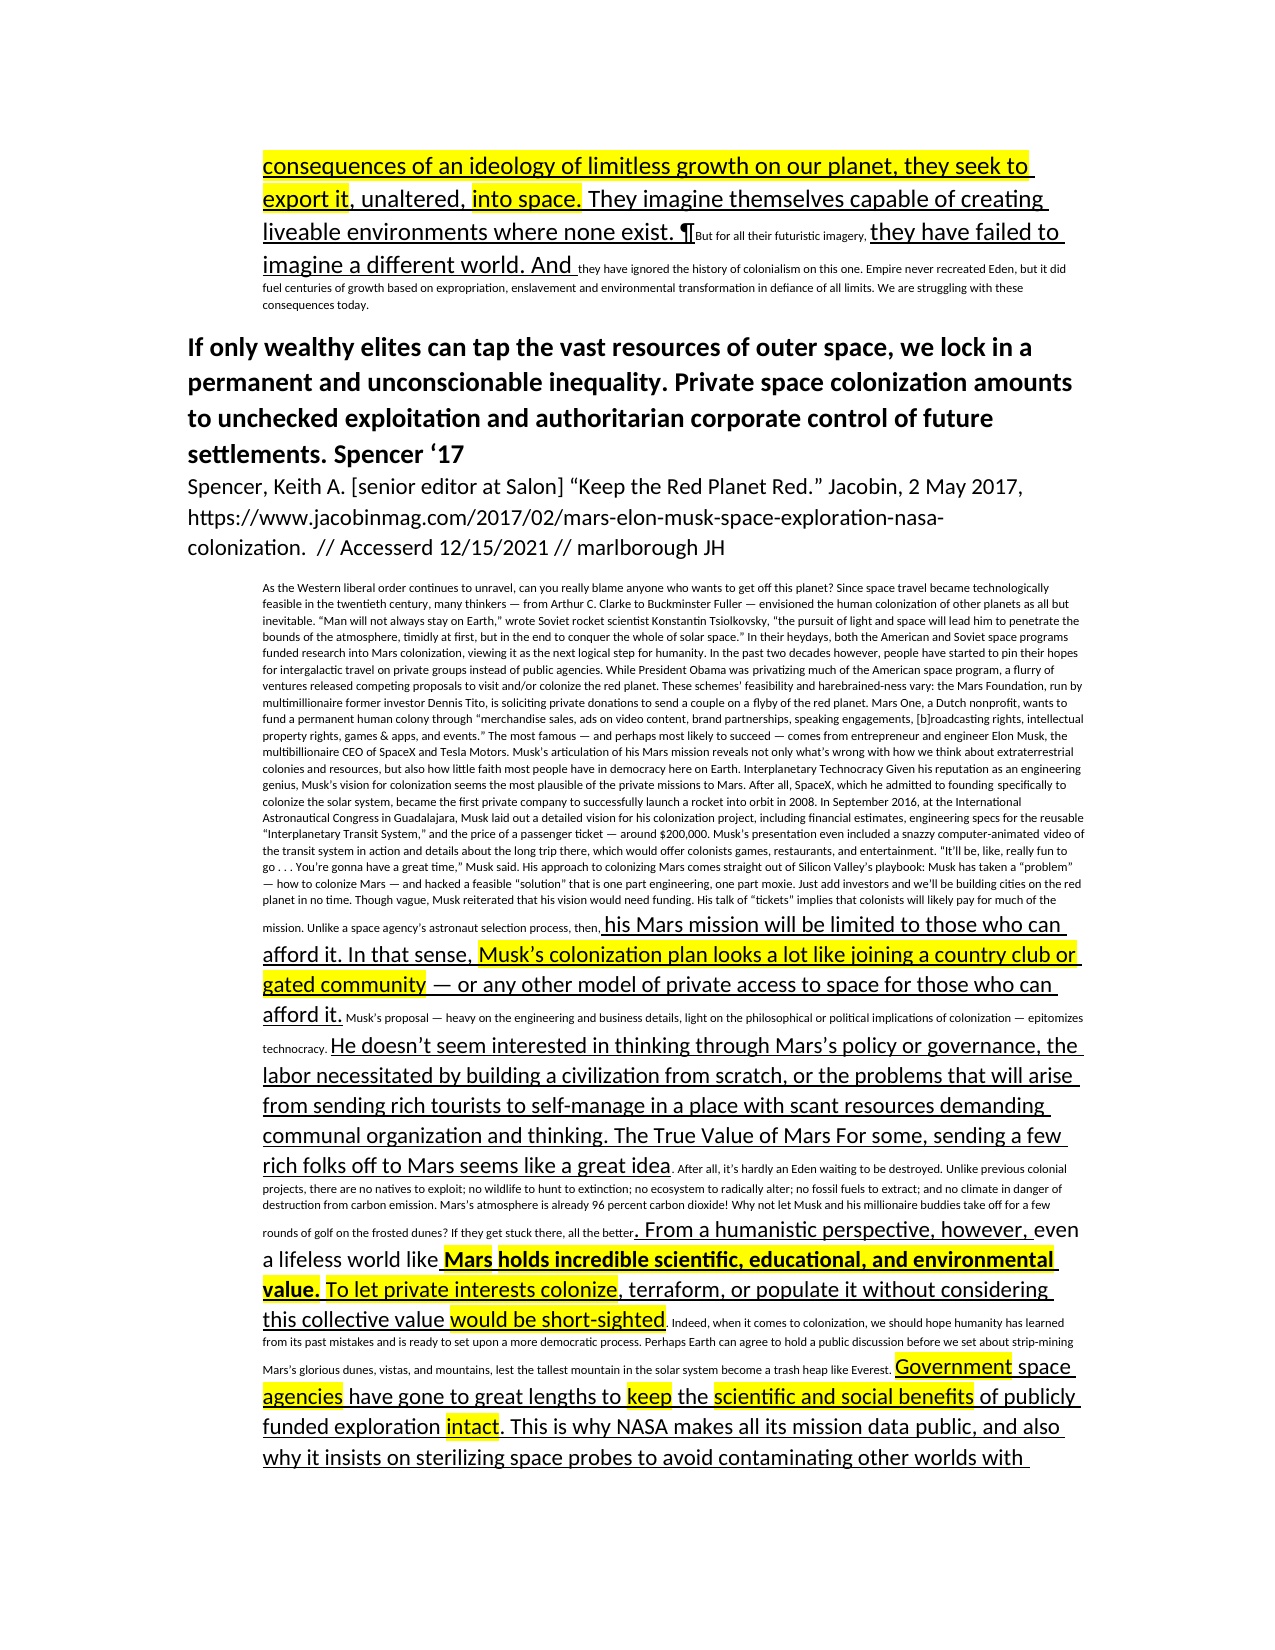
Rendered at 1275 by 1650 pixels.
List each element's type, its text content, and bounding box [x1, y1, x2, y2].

subtitle If only wealthy elites can tap the vast resources of outer space, we lock in a permanent and unconscionable inequality. Private space colonization amounts to unchecked exploitation and authoritarian corporate control of future settlements. Spencer ‘17 [187, 330, 1087, 470]
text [262, 580, 1087, 1471]
text Spencer, Keith A. [senior editor at Salon] “Keep the Red Planet Red.” Jacobin, 2 May 2017, https://www.jacobinmag.com/2017/02/mars-elon-musk-space-exploration-nasa-colonization. // Accesserd 12/15/2021 // marlborough JH [187, 472, 1087, 561]
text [262, 150, 1087, 312]
